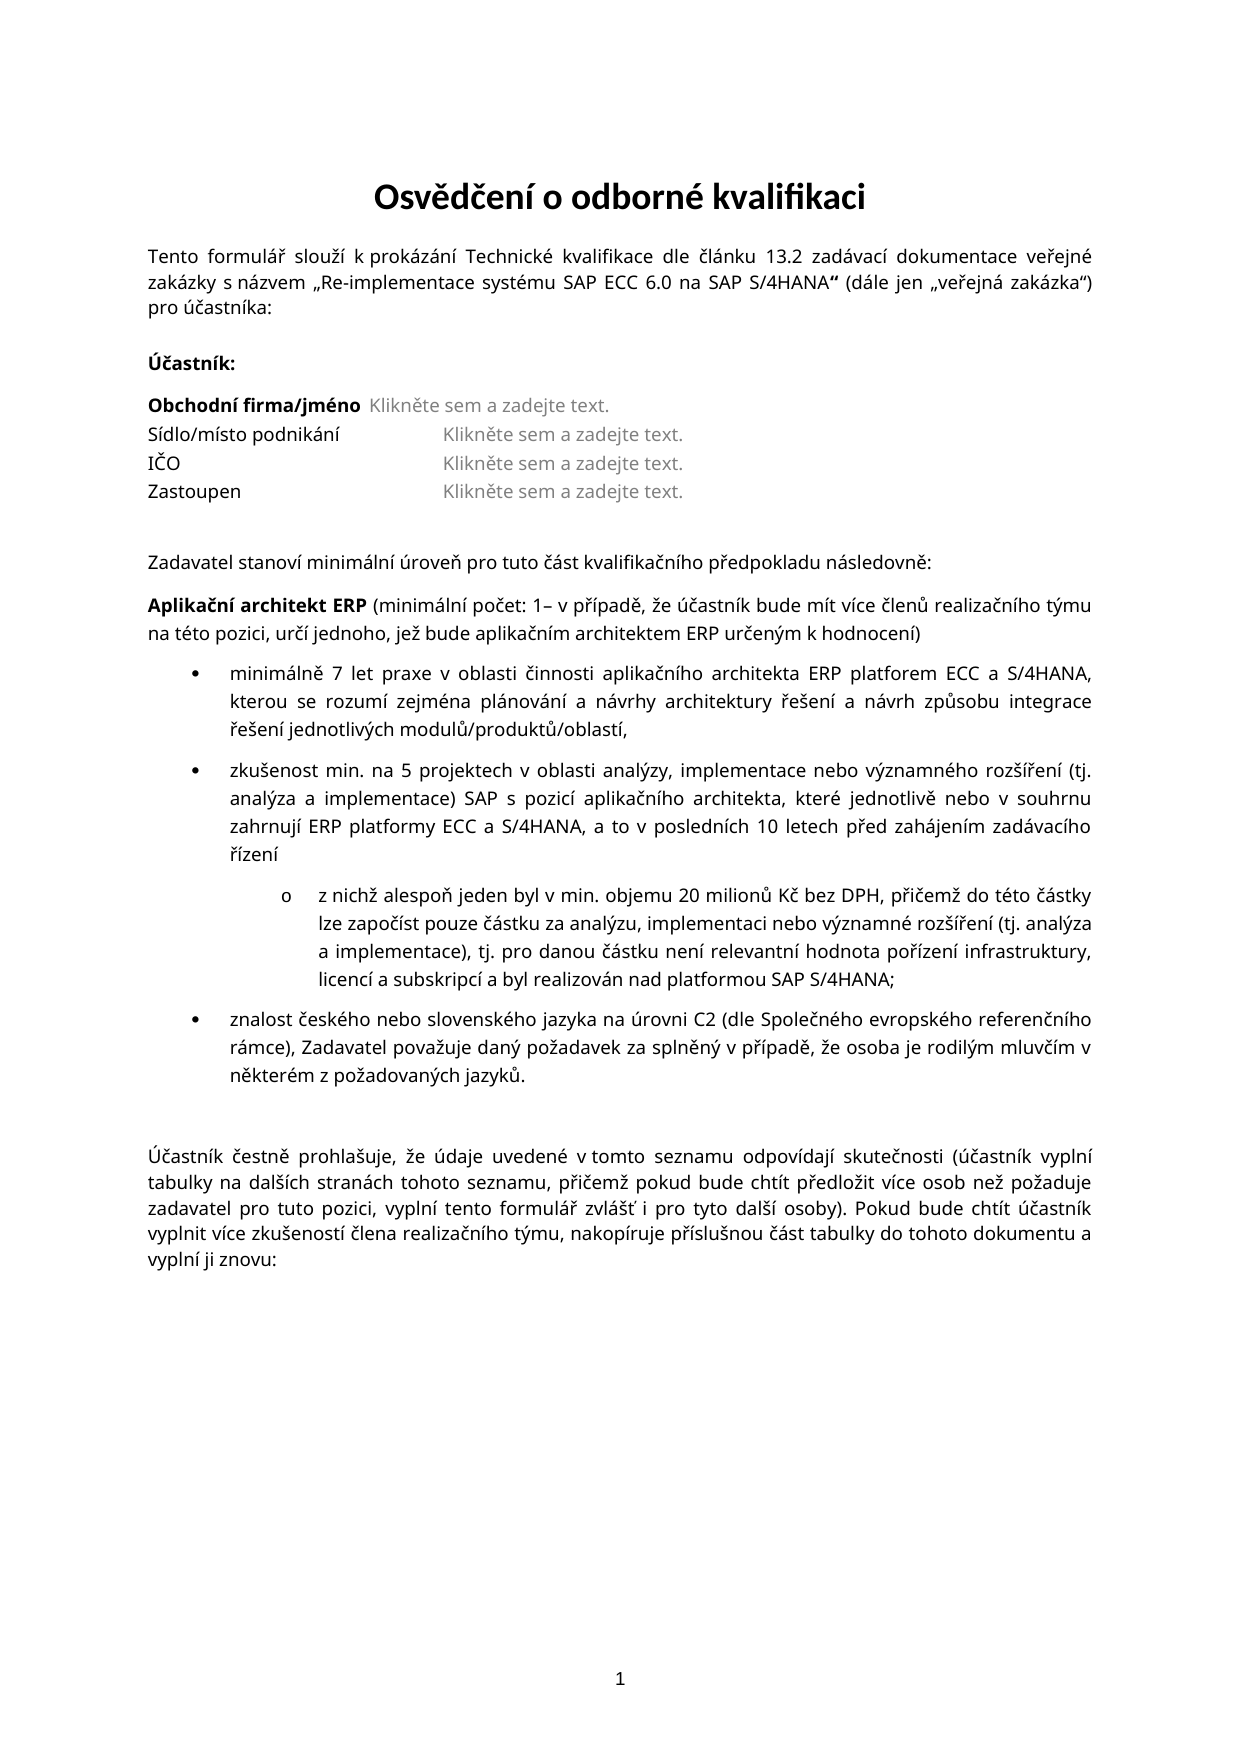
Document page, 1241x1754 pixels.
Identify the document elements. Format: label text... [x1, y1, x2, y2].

list znalost českého nebo slovenského jazyka na úrovni C2 (dle Společného evropského referenčního rámce), Zadavatel považuje daný požadavek za splněný v případě, že osoba je rodilým mluvčím v některém z požadovaných jazyků. [192, 1007, 1093, 1088]
text Účastník čestně prohlašuje, že údaje uvedené v tomto seznamu odpovídají skutečnosti (účastník vyplní tabulky na dalších stranách tohoto seznamu, přičemž pokud bude chtít předložit více osob než požaduje zadavatel pro tuto pozici, vyplní tento formulář zvlášť i pro tyto další osoby). Pokud bude chtít účastník vyplnit více zkušeností člena realizačního týmu, nakopíruje příslušnou část tabulky do tohoto dokumentu a vyplní ji znovu: [148, 1144, 1093, 1271]
text Sídlo/místo podnikání [148, 418, 1093, 447]
text Účastník: [148, 346, 1093, 376]
text Zadavatel stanoví minimální úroveň pro tuto část kvalifikačního předpokladu následovně: [148, 549, 1093, 574]
text Obchodní firma/jméno [148, 389, 1093, 418]
list z nichž alespoň jeden byl v min. objemu 20 milionů Kč bez DPH, přičemž do této částky lze započíst pouze částku za analýzu, implementaci nebo významné rozšíření (tj. analýza a implementace), tj. pro danou částku není relevantní hodnota pořízení infrastruktury, licencí a subskripcí a byl realizován nad platformou SAP S/4HANA; [281, 882, 1093, 992]
list Tento formulář slouží k prokázání Technické kvalifikace dle článku 13.2 zadávací dokumentace veřejné zakázky s názvem „Re-implementace systému SAP ECC 6.0 na SAP S/4HANA“ (dále jen „veřejná zakázka“) pro účastníka: [148, 243, 1093, 320]
list zkušenost min. na 5 projektech v oblasti analýzy, implementace nebo významného rozšíření (tj. analýza a implementace) SAP s pozicí aplikačního architekta, které jednotlivě nebo v souhrnu zahrnují ERP platformy ECC a S/4HANA, a to v posledních 10 letech před zahájením zadávacího řízení [192, 757, 1093, 867]
text Zastoupen [148, 476, 1093, 505]
text IČO [148, 447, 1093, 476]
title Osvědčení o odborné kvalifikaci [148, 173, 1093, 218]
list minimálně 7 let praxe v oblasti činnosti aplikačního architekta ERP platforem ECC a S/4HANA, kterou se rozumí zejména plánování a návrhy architektury řešení a návrh způsobu integrace řešení jednotlivých modulů/produktů/oblastí, [192, 661, 1093, 742]
text Aplikační architekt ERP (minimální počet: 1– v případě, že účastník bude mít více členů realizačního týmu na této pozici, určí jednoho, jež bude aplikačním architektem ERP určeným k hodnocení) [148, 592, 1093, 646]
